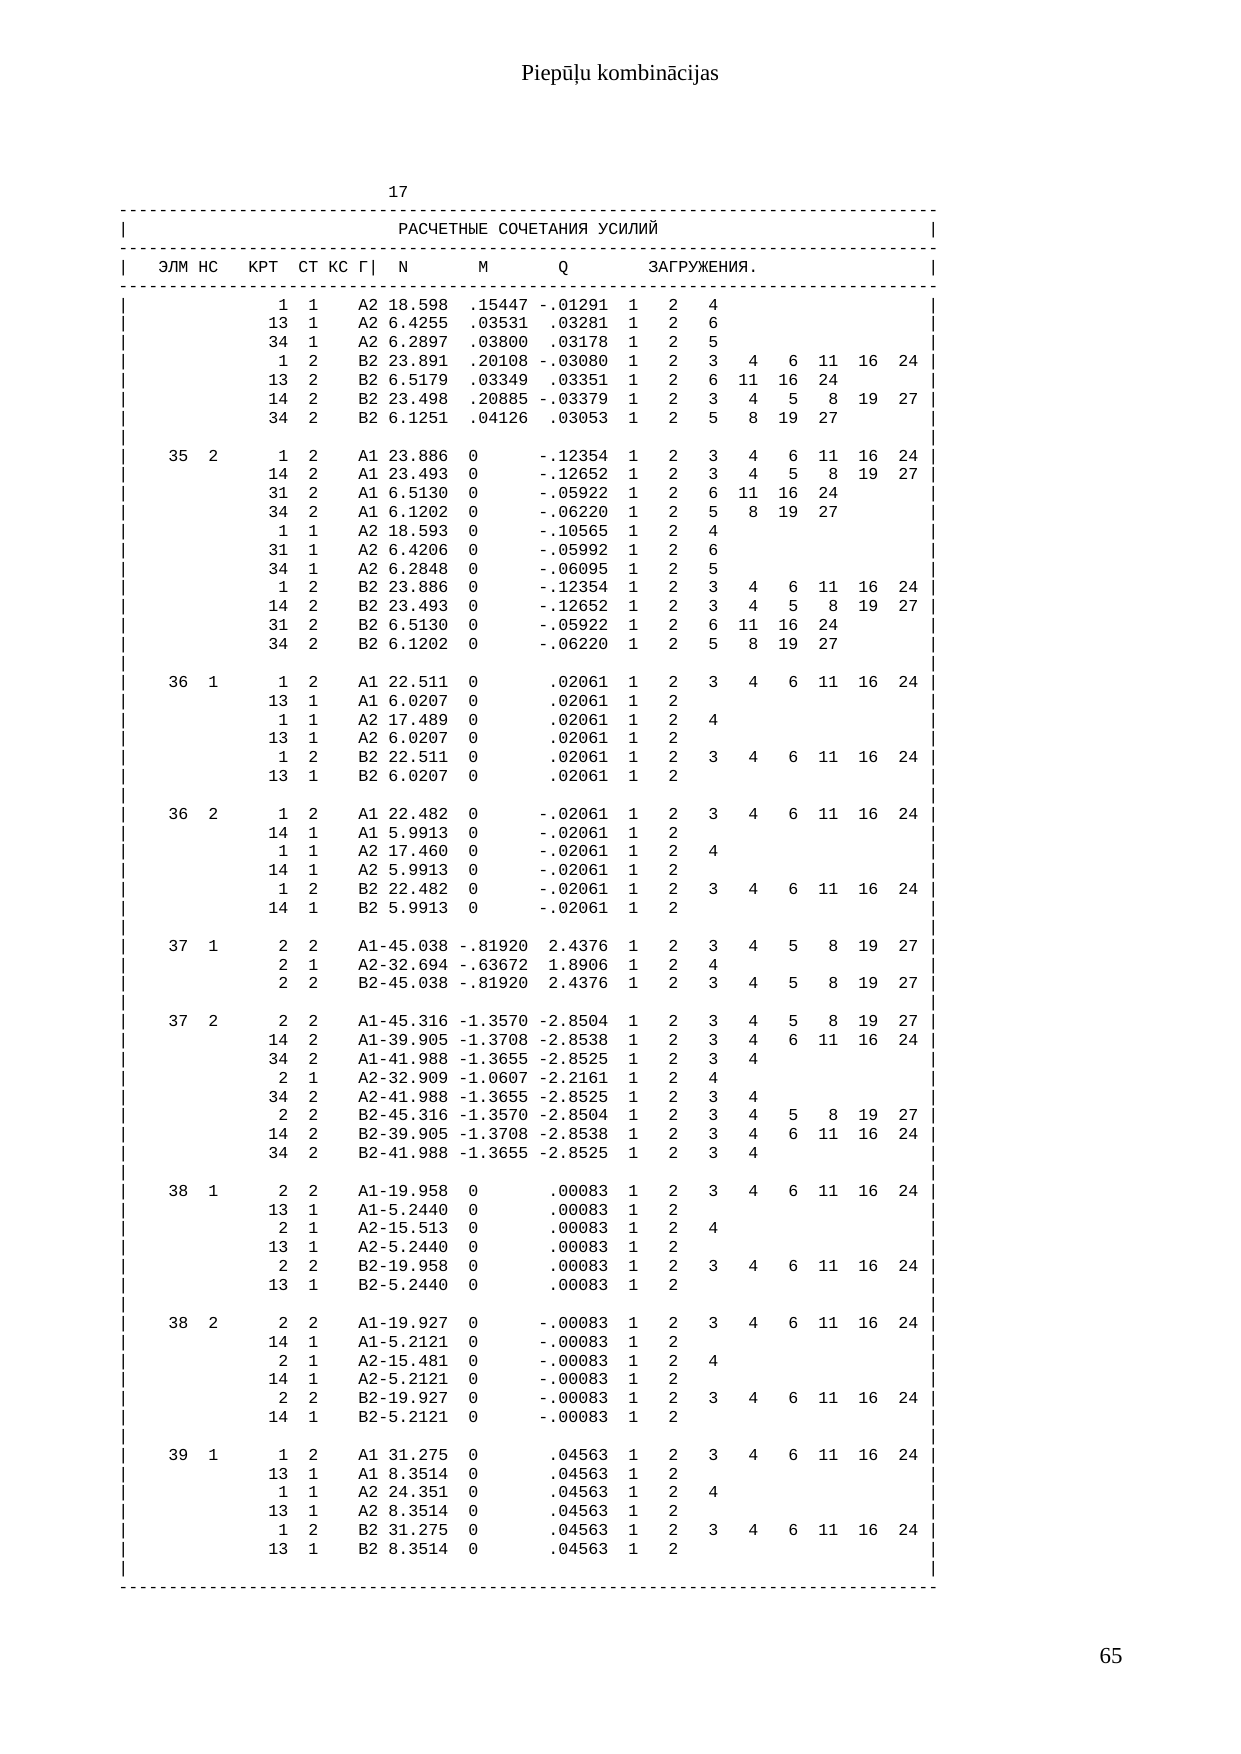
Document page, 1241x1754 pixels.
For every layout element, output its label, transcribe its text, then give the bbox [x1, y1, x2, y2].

text | 14 1 A2-5.2121 0 -.00083 1 2 | [118, 1371, 1122, 1390]
text | 1 1 A2 18.598 .15447 -.01291 1 2 4 | [118, 296, 1122, 315]
text | 2 1 A2-32.694 -.63672 1.8906 1 2 4 | [118, 956, 1122, 975]
text | 14 1 B2 5.9913 0 -.02061 1 2 | [118, 899, 1122, 918]
text | 36 1 1 2 A1 22.511 0 .02061 1 2 3 4 6 11 16 24 | [118, 673, 1122, 692]
text | 2 2 B2-45.316 -1.3570 -2.8504 1 2 3 4 5 8 19 27 | [118, 1107, 1122, 1126]
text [118, 240, 1122, 258]
text | 35 2 1 2 A1 23.886 0 -.12354 1 2 3 4 6 11 16 24 | [118, 447, 1122, 466]
text | 38 2 2 2 A1-19.927 0 -.00083 1 2 3 4 6 11 16 24 | [118, 1314, 1122, 1333]
text | | [118, 994, 1122, 1013]
text | 14 1 B2-5.2121 0 -.00083 1 2 | [118, 1409, 1122, 1427]
text | | [118, 786, 1122, 805]
text | 38 1 2 2 A1-19.958 0 .00083 1 2 3 4 6 11 16 24 | [118, 1182, 1122, 1201]
text | 13 1 A2-5.2440 0 .00083 1 2 | [118, 1239, 1122, 1258]
text | | [118, 654, 1122, 673]
text | 14 1 A1 5.9913 0 -.02061 1 2 | [118, 824, 1122, 843]
text | 13 1 A1 8.3514 0 .04563 1 2 | [118, 1465, 1122, 1484]
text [118, 1578, 1122, 1597]
text | 2 1 A2-15.481 0 -.00083 1 2 4 | [118, 1352, 1122, 1371]
text | 34 2 B2 6.1202 0 -.06220 1 2 5 8 19 27 | [118, 636, 1122, 654]
text | 1 2 B2 22.511 0 .02061 1 2 3 4 6 11 16 24 | [118, 749, 1122, 768]
text | 13 1 A2 6.4255 .03531 .03281 1 2 6 | [118, 315, 1122, 334]
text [118, 202, 1122, 221]
text | 31 2 B2 6.5130 0 -.05922 1 2 6 11 16 24 | [118, 617, 1122, 636]
text | 34 2 B2 6.1251 .04126 .03053 1 2 5 8 19 27 | [118, 409, 1122, 428]
text | 34 2 B2-41.988 -1.3655 -2.8525 1 2 3 4 | [118, 1145, 1122, 1163]
text | 13 1 A2 6.0207 0 .02061 1 2 | [118, 730, 1122, 749]
text | 2 2 B2-19.927 0 -.00083 1 2 3 4 6 11 16 24 | [118, 1390, 1122, 1409]
text | 34 2 A2-41.988 -1.3655 -2.8525 1 2 3 4 | [118, 1088, 1122, 1107]
text | 34 1 A2 6.2848 0 -.06095 1 2 5 | [118, 560, 1122, 579]
text | 2 1 A2-15.513 0 .00083 1 2 4 | [118, 1220, 1122, 1239]
text | 1 2 B2 31.275 0 .04563 1 2 3 4 6 11 16 24 | [118, 1522, 1122, 1541]
text | 13 1 B2 8.3514 0 .04563 1 2 | [118, 1541, 1122, 1559]
text | 13 1 A1 6.0207 0 .02061 1 2 | [118, 692, 1122, 711]
text | | [118, 428, 1122, 447]
text | 2 1 A2-32.909 -1.0607 -2.2161 1 2 4 | [118, 1069, 1122, 1088]
text | | [118, 1427, 1122, 1446]
text | | [118, 1559, 1122, 1578]
text | 13 1 B2-5.2440 0 .00083 1 2 | [118, 1277, 1122, 1296]
text | 1 2 B2 23.891 .20108 -.03080 1 2 3 4 6 11 16 24 | [118, 353, 1122, 372]
text | 13 1 A1-5.2440 0 .00083 1 2 | [118, 1201, 1122, 1220]
text | ЭЛМ НС KРT СТ КС Г| N M Q ЗАГРУЖЕНИЯ. | [118, 258, 1122, 277]
text | 34 2 A1-41.988 -1.3655 -2.8525 1 2 3 4 | [118, 1050, 1122, 1069]
text | 14 1 A2 5.9913 0 -.02061 1 2 | [118, 862, 1122, 881]
text | 2 2 B2-45.038 -.81920 2.4376 1 2 3 4 5 8 19 27 | [118, 975, 1122, 994]
text | 14 2 A1 23.493 0 -.12652 1 2 3 4 5 8 19 27 | [118, 466, 1122, 485]
text | 34 1 A2 6.2897 .03800 .03178 1 2 5 | [118, 334, 1122, 353]
text | | [118, 1296, 1122, 1314]
text | 31 2 A1 6.5130 0 -.05922 1 2 6 11 16 24 | [118, 485, 1122, 504]
text | 1 1 A2 18.593 0 -.10565 1 2 4 | [118, 522, 1122, 541]
text | 39 1 1 2 A1 31.275 0 .04563 1 2 3 4 6 11 16 24 | [118, 1446, 1122, 1465]
text | 14 1 A1-5.2121 0 -.00083 1 2 | [118, 1333, 1122, 1352]
text 17 [118, 183, 1122, 202]
text | 37 1 2 2 A1-45.038 -.81920 2.4376 1 2 3 4 5 8 19 27 | [118, 937, 1122, 956]
text | 13 1 B2 6.0207 0 .02061 1 2 | [118, 768, 1122, 786]
text | 14 2 B2 23.498 .20885 -.03379 1 2 3 4 5 8 19 27 | [118, 391, 1122, 409]
text | 1 1 A2 17.460 0 -.02061 1 2 4 | [118, 843, 1122, 862]
text | 31 1 A2 6.4206 0 -.05992 1 2 6 | [118, 541, 1122, 560]
text | РАСЧЕТНЫЕ СОЧЕТАНИЯ УСИЛИЙ | [118, 221, 1122, 240]
text | 34 2 A1 6.1202 0 -.06220 1 2 5 8 19 27 | [118, 504, 1122, 522]
text | 14 2 A1-39.905 -1.3708 -2.8538 1 2 3 4 6 11 16 24 | [118, 1032, 1122, 1050]
text | 36 2 1 2 A1 22.482 0 -.02061 1 2 3 4 6 11 16 24 | [118, 805, 1122, 824]
text | 1 1 A2 17.489 0 .02061 1 2 4 | [118, 711, 1122, 730]
text | 1 2 B2 22.482 0 -.02061 1 2 3 4 6 11 16 24 | [118, 881, 1122, 899]
text | 1 2 B2 23.886 0 -.12354 1 2 3 4 6 11 16 24 | [118, 579, 1122, 598]
text ---------------------------------------------------------------------------------- [118, 277, 1122, 296]
text | | [118, 918, 1122, 937]
text | 14 2 B2 23.493 0 -.12652 1 2 3 4 5 8 19 27 | [118, 598, 1122, 617]
text | | [118, 1163, 1122, 1182]
text | 14 2 B2-39.905 -1.3708 -2.8538 1 2 3 4 6 11 16 24 | [118, 1126, 1122, 1145]
text | 1 1 A2 24.351 0 .04563 1 2 4 | [118, 1484, 1122, 1503]
text | 2 2 B2-19.958 0 .00083 1 2 3 4 6 11 16 24 | [118, 1258, 1122, 1277]
text | 13 2 B2 6.5179 .03349 .03351 1 2 6 11 16 24 | [118, 372, 1122, 391]
text | 37 2 2 2 A1-45.316 -1.3570 -2.8504 1 2 3 4 5 8 19 27 | [118, 1013, 1122, 1032]
text | 13 1 A2 8.3514 0 .04563 1 2 | [118, 1503, 1122, 1522]
